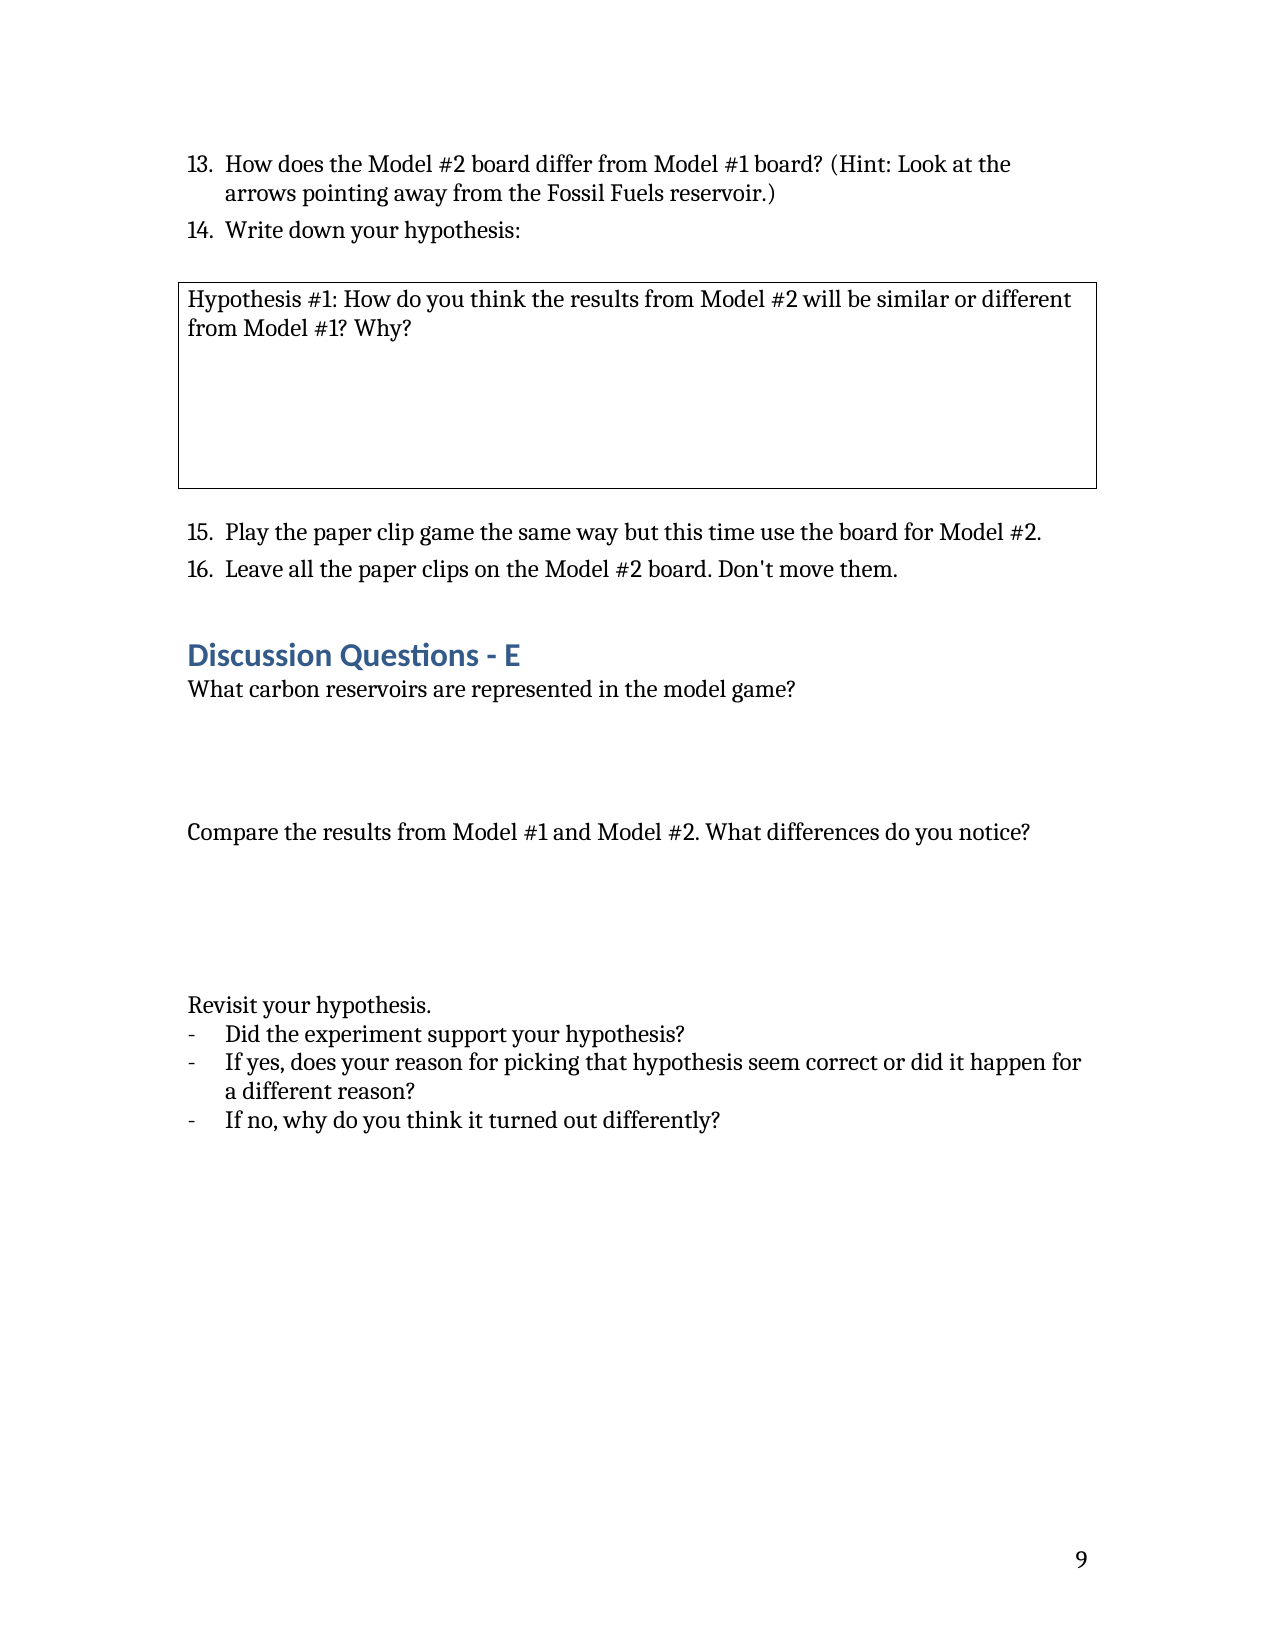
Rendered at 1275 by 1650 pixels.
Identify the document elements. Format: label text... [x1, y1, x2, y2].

text Hypothesis #1: How do you think the results from Model #2 will be similar or different from Model #1? Why? [179, 283, 1096, 342]
text Compare the results from Model #1 and Model #2. What differences do you notice? [187, 818, 1087, 847]
list Leave all the paper clips on the Model #2 board. Don't move them. [187, 555, 1087, 584]
text Revisit your hypothesis. [187, 991, 1087, 1019]
list If no, why do you think it turned out differently? [187, 1106, 1087, 1134]
list Play the paper clip game the same way but this time use the board for Model #2. [187, 518, 1087, 547]
text What carbon reservoirs are represented in the model game? [187, 674, 1087, 703]
list Did the experiment support your hypothesis? [187, 1019, 1087, 1048]
list Write down your hypothesis: [187, 216, 1087, 244]
list How does the Model #2 board differ from Model #1 board? (Hint: Look at the arrows pointing away from the Fossil Fuels reservoir.) [187, 150, 1087, 207]
list If yes, does your reason for picking that hypothesis seem correct or did it happen for a different reason? [187, 1048, 1087, 1106]
subtitle Discussion Questions - E [187, 634, 1087, 674]
